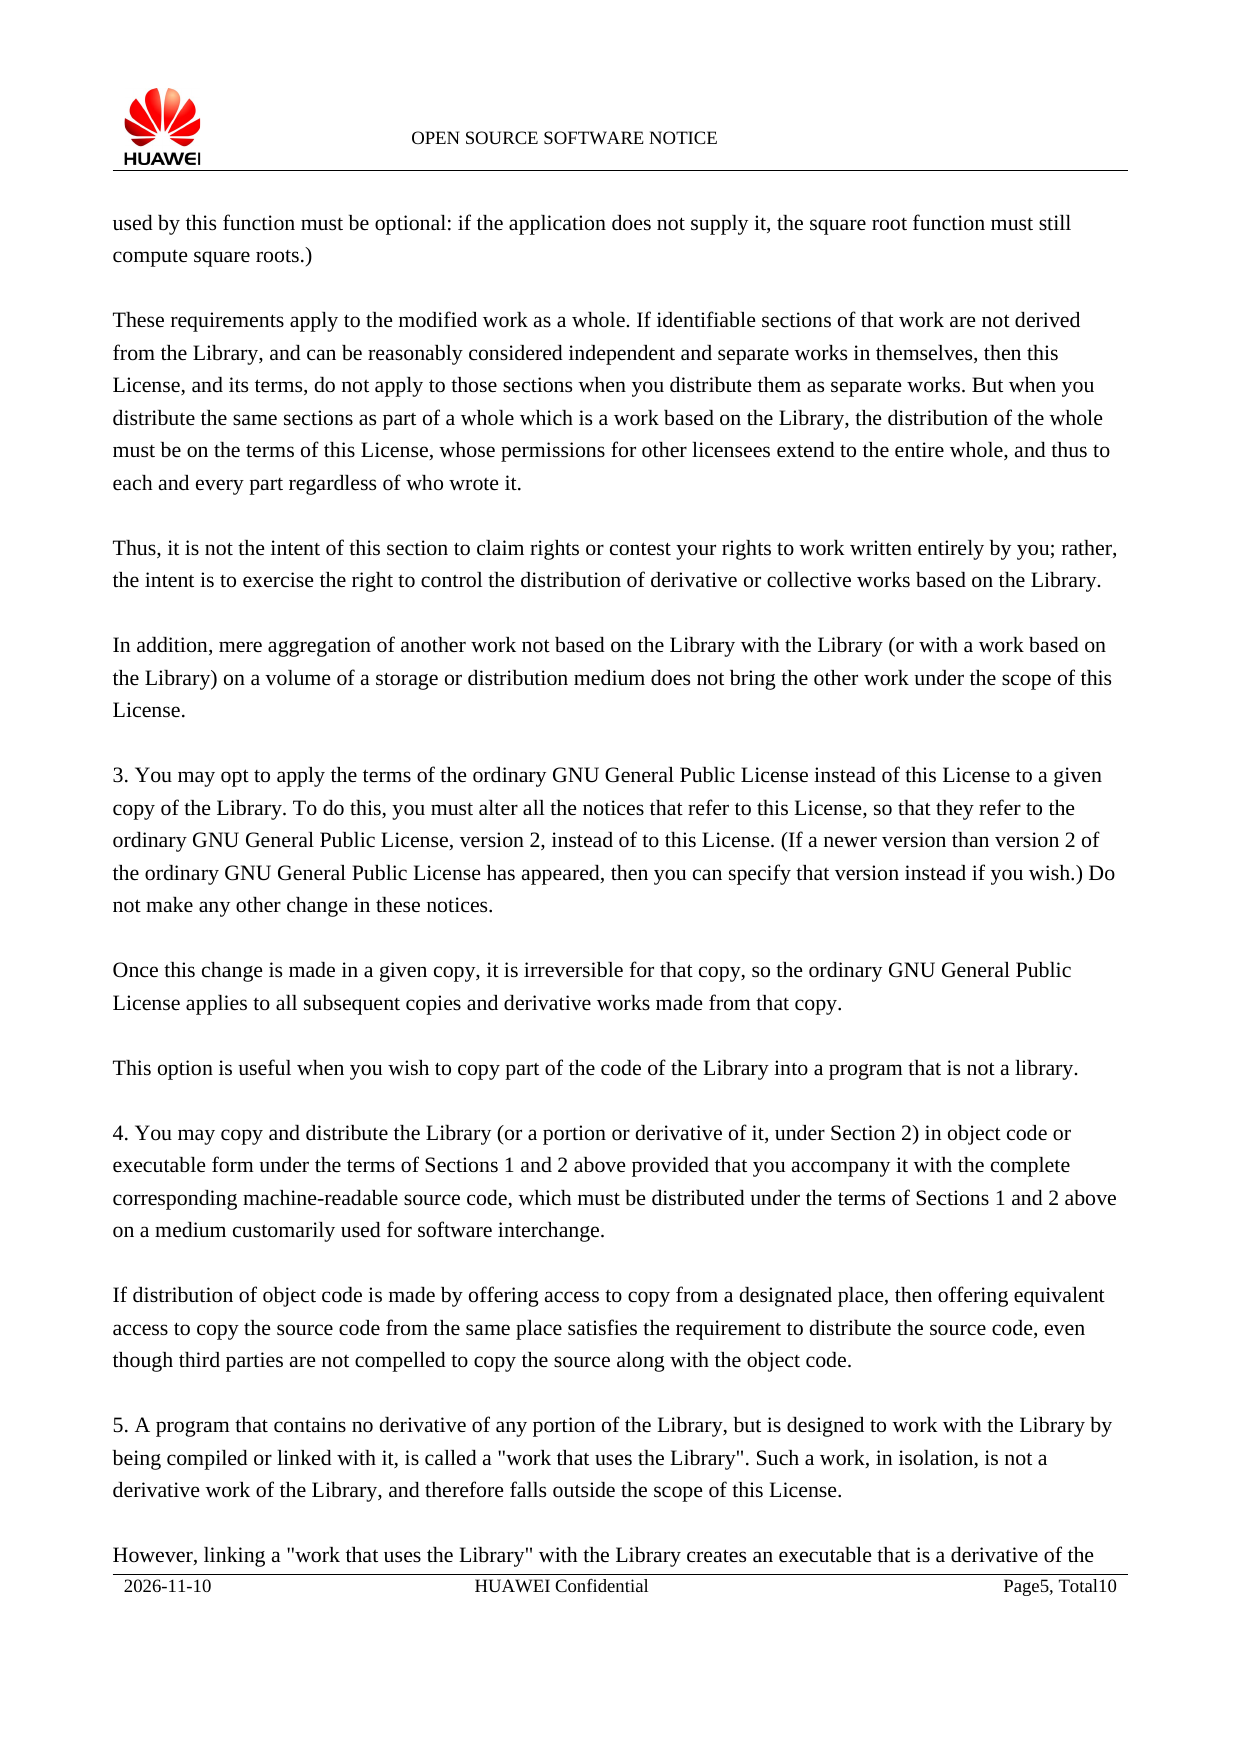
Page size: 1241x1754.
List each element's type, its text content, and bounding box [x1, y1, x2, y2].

picture [124, 88, 201, 165]
